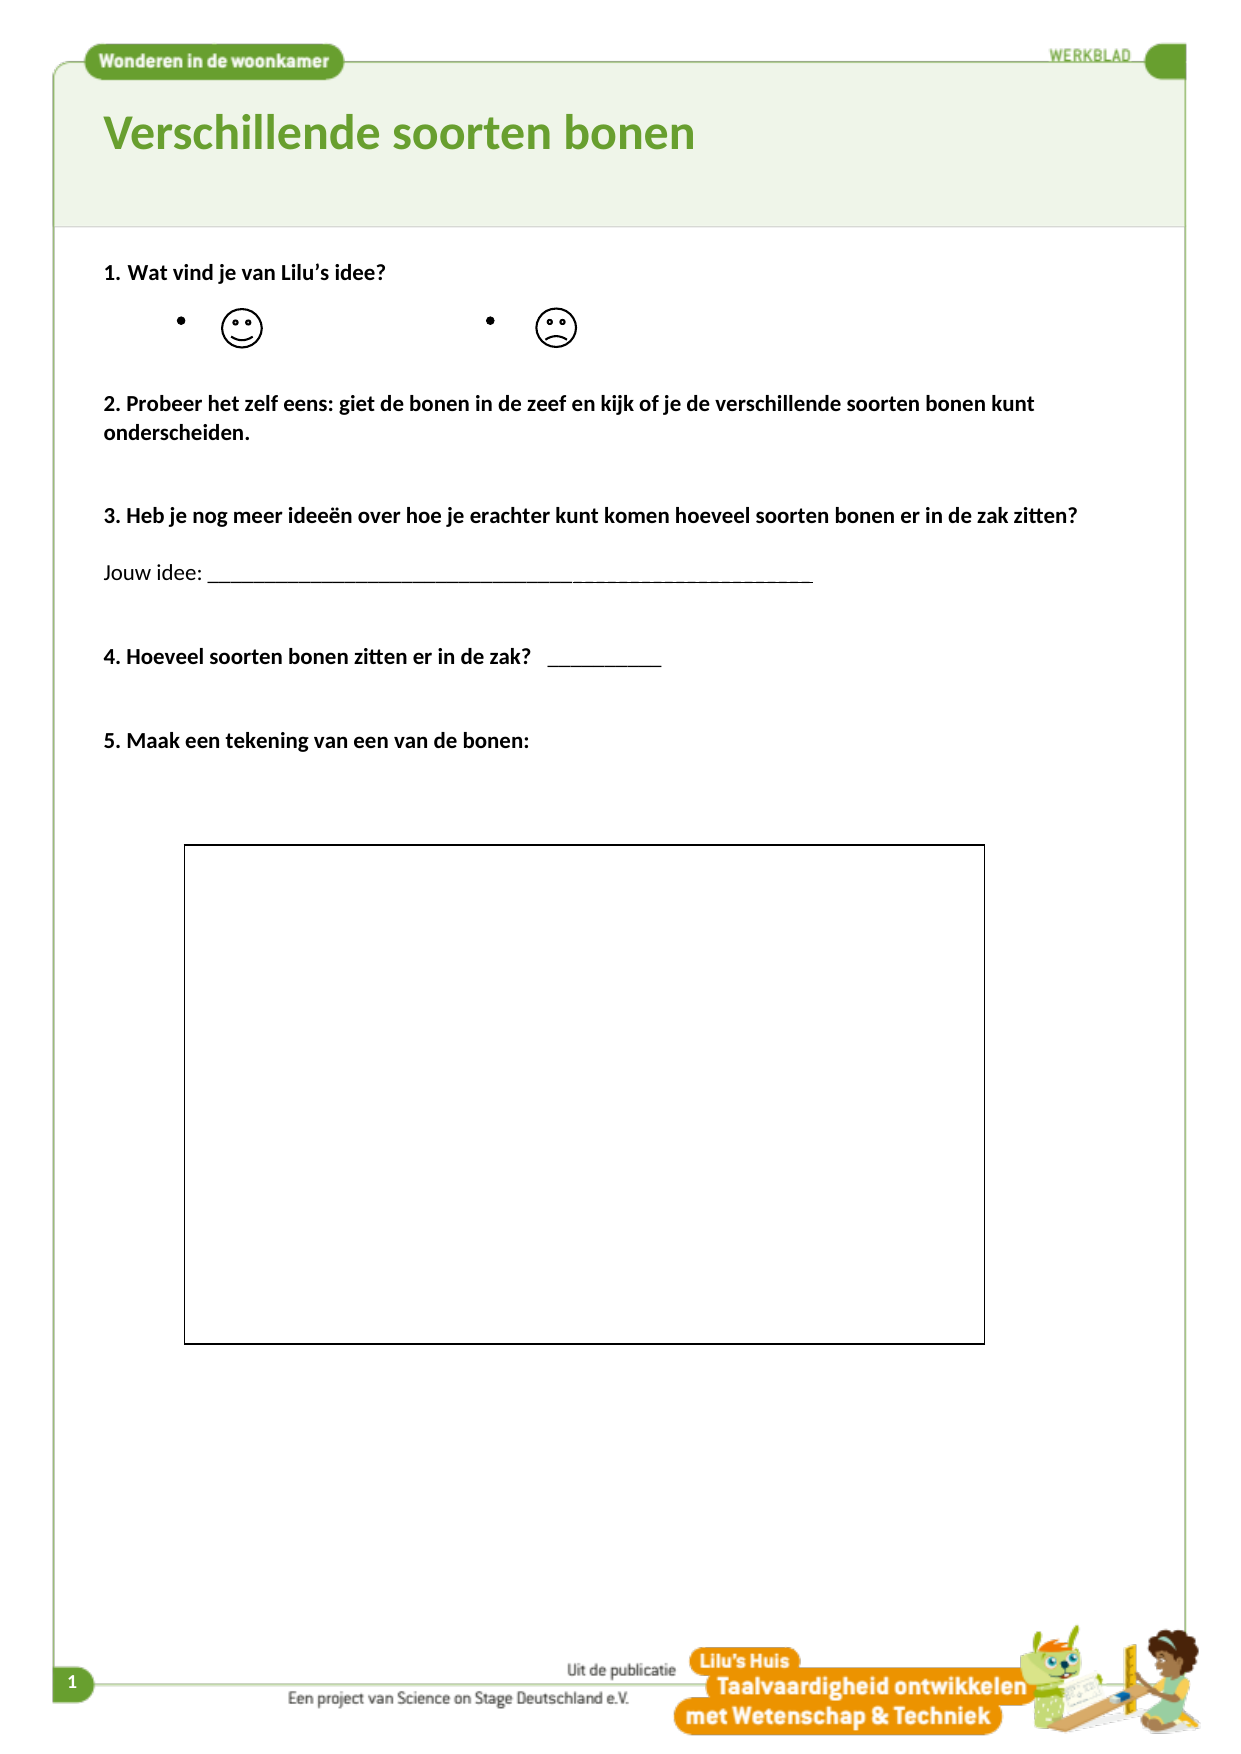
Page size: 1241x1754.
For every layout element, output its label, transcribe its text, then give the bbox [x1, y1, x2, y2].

text 4. Hoeveel soorten bonen zitten er in de zak? __________ [103, 642, 1107, 670]
text 1. Wat vind je van Lilu’s idee? [103, 148, 1107, 286]
text 2. Probeer het zelf eens: giet de bonen in de zeef en kijk of je de verschillende soorten bonen kunt onderscheiden. [103, 389, 1107, 446]
text 3. Heb je nog meer ideeën over hoe je erachter kunt komen hoeveel soorten bonen er in de zak zitten? [103, 502, 1107, 530]
text 5. Maak een tekening van een van de bonen: [103, 726, 1107, 754]
text Jouw idee: _____________________________________________________ [103, 558, 1107, 586]
picture [185, 846, 984, 1343]
